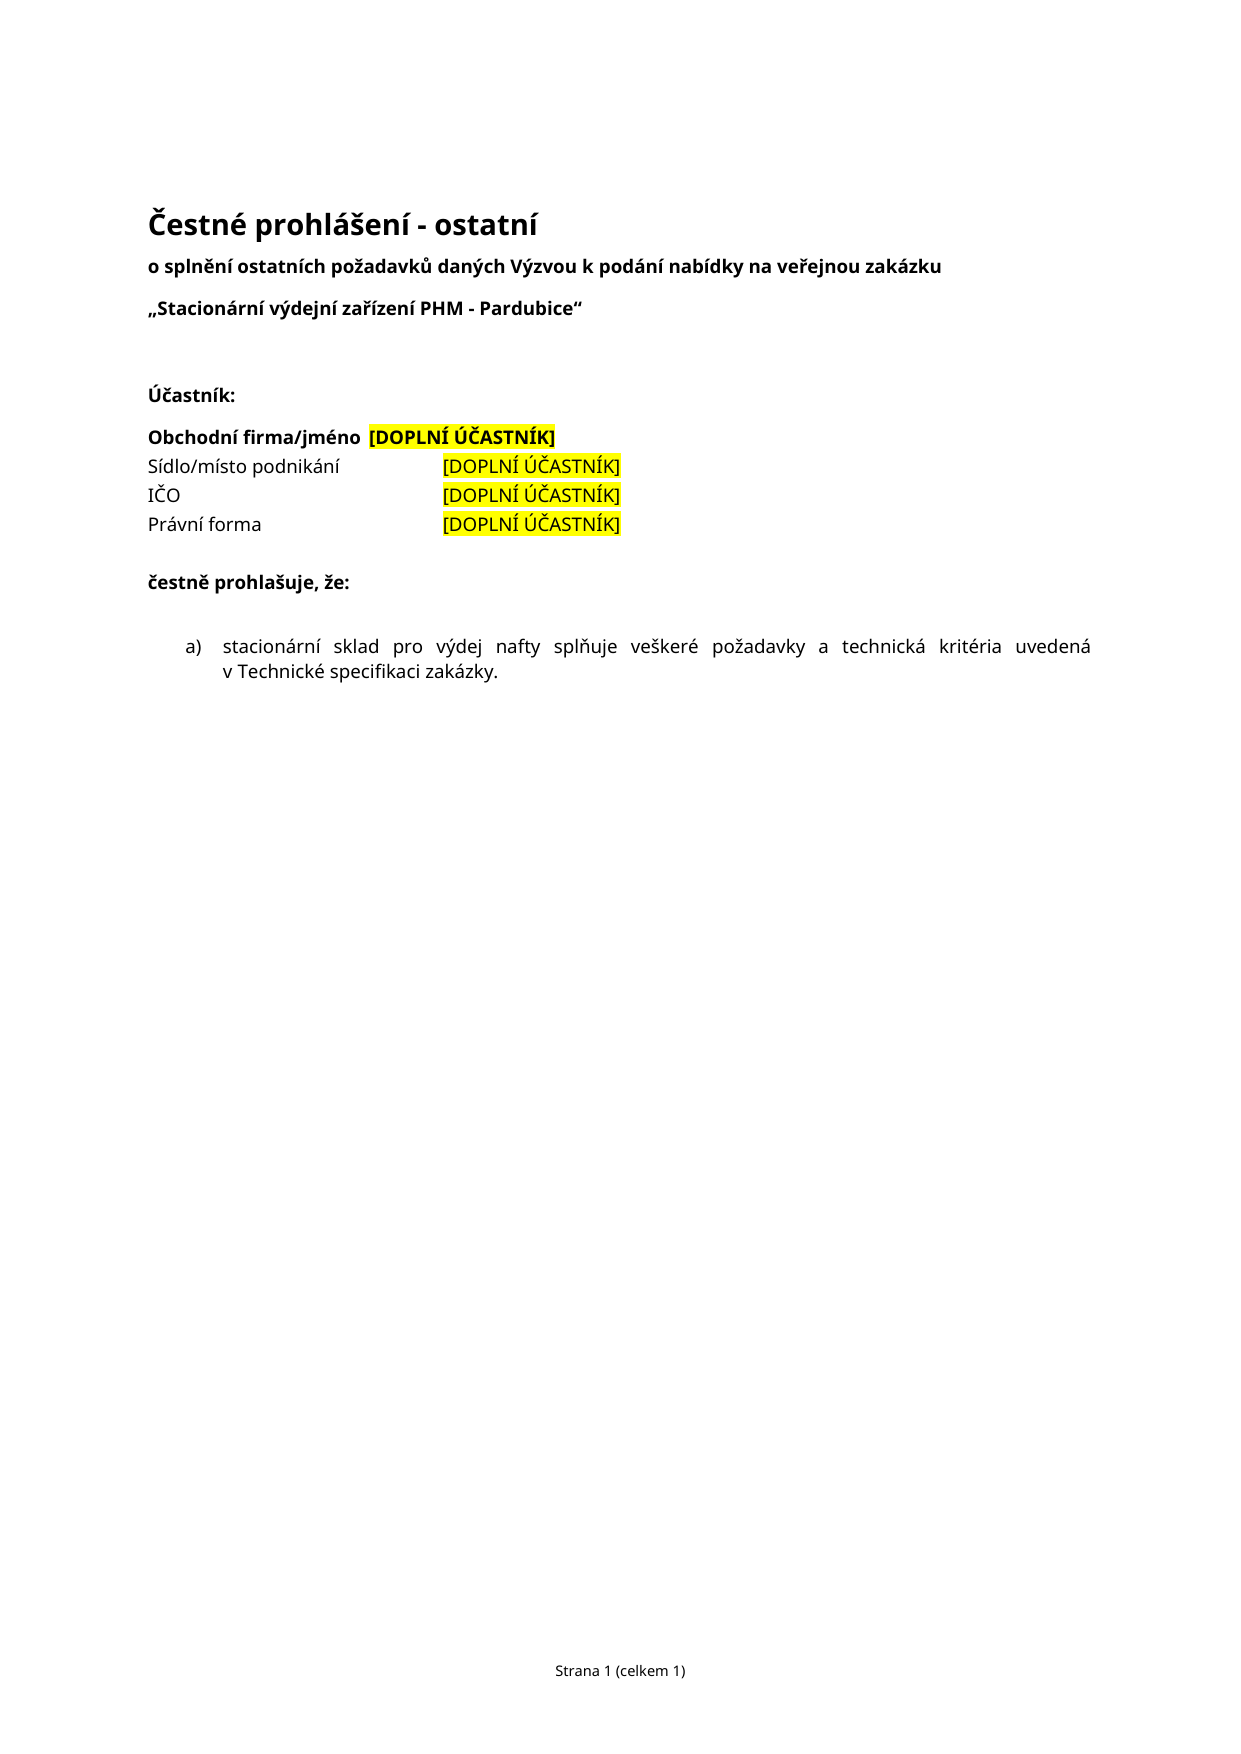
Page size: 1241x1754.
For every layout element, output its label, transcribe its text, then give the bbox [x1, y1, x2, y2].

text IČO [DOPLNÍ ÚČASTNÍK] [148, 479, 1092, 508]
text Obchodní firma/jméno [DOPLNÍ ÚČASTNÍK] [148, 421, 1092, 450]
text „Stacionární výdejní zařízení PHM - Pardubice“ [148, 291, 1092, 322]
text Čestné prohlášení - ostatní [148, 216, 1092, 241]
text Sídlo/místo podnikání [DOPLNÍ ÚČASTNÍK] [148, 450, 1092, 479]
text Právní forma [DOPLNÍ ÚČASTNÍK] [148, 508, 1092, 537]
text čestně prohlašuje, že: [148, 562, 1092, 595]
text o splnění ostatních požadavků daných Výzvou k podání nabídky na veřejnou zakázku [148, 253, 1092, 278]
list stacionární sklad pro výdej nafty splňuje veškeré požadavky a technická kritéria uvedená v Technické specifikaci zakázky. [185, 633, 1092, 684]
text Účastník: [148, 377, 1092, 408]
